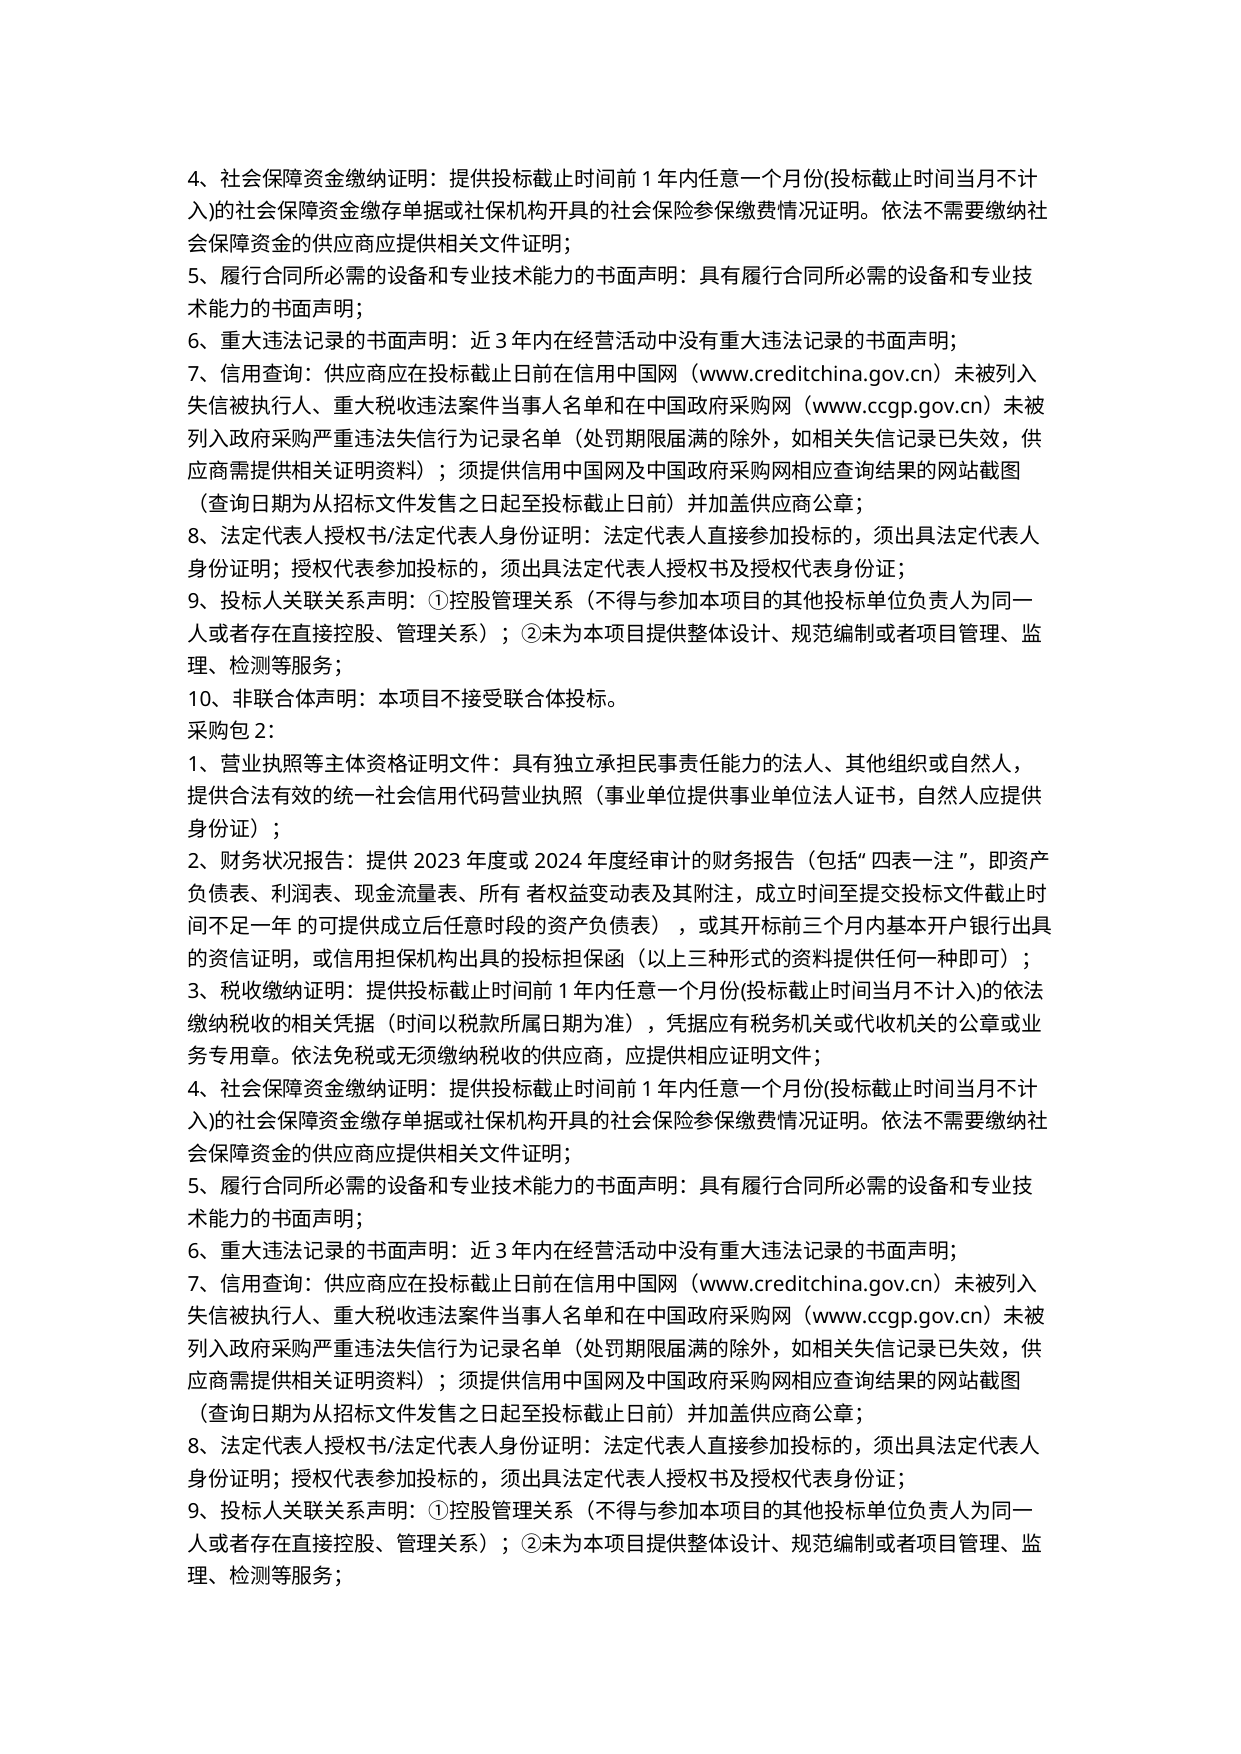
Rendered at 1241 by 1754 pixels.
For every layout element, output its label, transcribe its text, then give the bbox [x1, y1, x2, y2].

text 6、重大违法记录的书面声明：近3年内在经营活动中没有重大违法记录的书面声明； [187, 1234, 1053, 1267]
text 7、信用查询：供应商应在投标截止日前在信用中国网（www.creditchina.gov.cn）未被列入失信被执行人、重大税收违法案件当事人名单和在中国政府采购网（www.ccgp.gov.cn）未被列入政府采购严重违法失信行为记录名单（处罚期限届满的除外，如相关失信记录已失效，供应商需提供相关证明资料）；须提供信用中国网及中国政府采购网相应查询结果的网站截图（查询日期为从招标文件发售之日起至投标截止日前）并加盖供应商公章； [187, 357, 1053, 519]
text 9、投标人关联关系声明：①控股管理关系（不得与参加本项目的其他投标单位负责人为同一人或者存在直接控股、管理关系）；②未为本项目提供整体设计、规范编制或者项目管理、监理、检测等服务； [187, 1494, 1053, 1592]
text 7、信用查询：供应商应在投标截止日前在信用中国网（www.creditchina.gov.cn）未被列入失信被执行人、重大税收违法案件当事人名单和在中国政府采购网（www.ccgp.gov.cn）未被列入政府采购严重违法失信行为记录名单（处罚期限届满的除外，如相关失信记录已失效，供应商需提供相关证明资料）；须提供信用中国网及中国政府采购网相应查询结果的网站截图（查询日期为从招标文件发售之日起至投标截止日前）并加盖供应商公章； [187, 1267, 1053, 1429]
text 6、重大违法记录的书面声明：近3年内在经营活动中没有重大违法记录的书面声明； [187, 324, 1053, 357]
text 10、非联合体声明：本项目不接受联合体投标。 [187, 682, 1053, 714]
text 8、法定代表人授权书/法定代表人身份证明：法定代表人直接参加投标的，须出具法定代表人身份证明；授权代表参加投标的，须出具法定代表人授权书及授权代表身份证； [187, 519, 1053, 584]
text 1、营业执照等主体资格证明文件：具有独立承担民事责任能力的法人、其他组织或自然人，提供合法有效的统一社会信用代码营业执照（事业单位提供事业单位法人证书，自然人应提供身份证）； [187, 747, 1053, 844]
text 3、税收缴纳证明：提供投标截止时间前1年内任意一个月份(投标截止时间当月不计入)的依法缴纳税收的相关凭据（时间以税款所属日期为准），凭据应有税务机关或代收机关的公章或业务专用章。依法免税或无须缴纳税收的供应商，应提供相应证明文件； [187, 974, 1053, 1072]
text 4、社会保障资金缴纳证明：提供投标截止时间前1年内任意一个月份(投标截止时间当月不计入)的社会保障资金缴存单据或社保机构开具的社会保险参保缴费情况证明。依法不需要缴纳社会保障资金的供应商应提供相关文件证明； [187, 162, 1053, 259]
text 8、法定代表人授权书/法定代表人身份证明：法定代表人直接参加投标的，须出具法定代表人身份证明；授权代表参加投标的，须出具法定代表人授权书及授权代表身份证； [187, 1429, 1053, 1494]
text 2、财务状况报告：提供 2023 年度或 2024 年度经审计的财务报告（包括“ 四表一注 ”，即资产负债表、利润表、现金流量表、所有 者权益变动表及其附注，成立时间至提交投标文件截止时间不足一年 的可提供成立后任意时段的资产负债表） ，或其开标前三个月内基本开户银行出具的资信证明，或信用担保机构出具的投标担保函（以上三种形式的资料提供任何一种即可）； [187, 844, 1053, 974]
text 4、社会保障资金缴纳证明：提供投标截止时间前1年内任意一个月份(投标截止时间当月不计入)的社会保障资金缴存单据或社保机构开具的社会保险参保缴费情况证明。依法不需要缴纳社会保障资金的供应商应提供相关文件证明； [187, 1072, 1053, 1169]
text 5、履行合同所必需的设备和专业技术能力的书面声明：具有履行合同所必需的设备和专业技术能力的书面声明； [187, 1169, 1053, 1234]
text 5、履行合同所必需的设备和专业技术能力的书面声明：具有履行合同所必需的设备和专业技术能力的书面声明； [187, 259, 1053, 324]
text 9、投标人关联关系声明：①控股管理关系（不得与参加本项目的其他投标单位负责人为同一人或者存在直接控股、管理关系）；②未为本项目提供整体设计、规范编制或者项目管理、监理、检测等服务； [187, 584, 1053, 682]
text 采购包2： [187, 714, 1053, 747]
